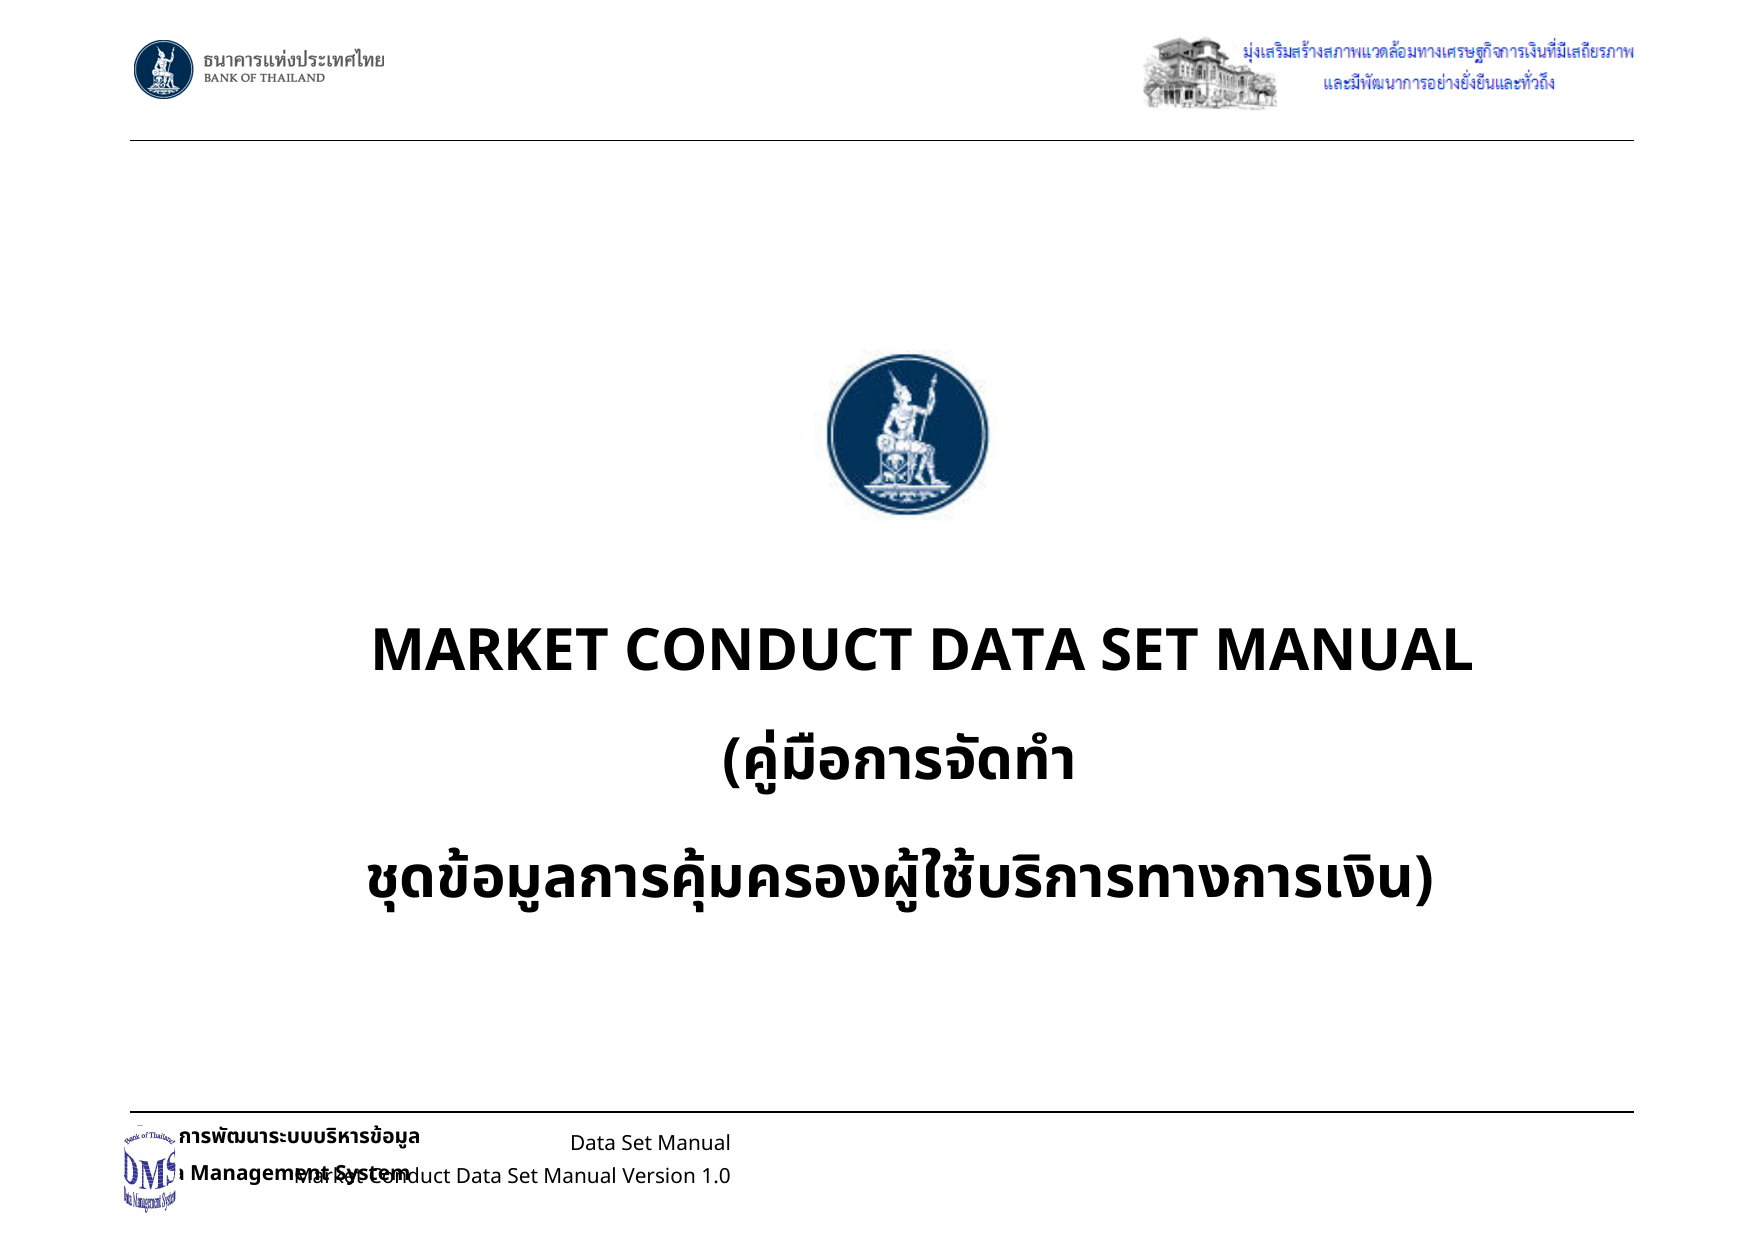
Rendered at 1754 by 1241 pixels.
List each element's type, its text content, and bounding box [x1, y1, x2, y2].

picture [123, 31, 396, 109]
title ชุดข้อมูลการคุ้มครองผู้ใช้บริการทางการเงิน) [120, 835, 1679, 923]
title (คู่มือการจัดทำ [120, 717, 1679, 806]
picture [120, 1126, 180, 1216]
picture [1142, 33, 1638, 113]
title MARKET CONDUCT DATA SET MANUAL [120, 608, 1679, 688]
picture [814, 349, 998, 523]
